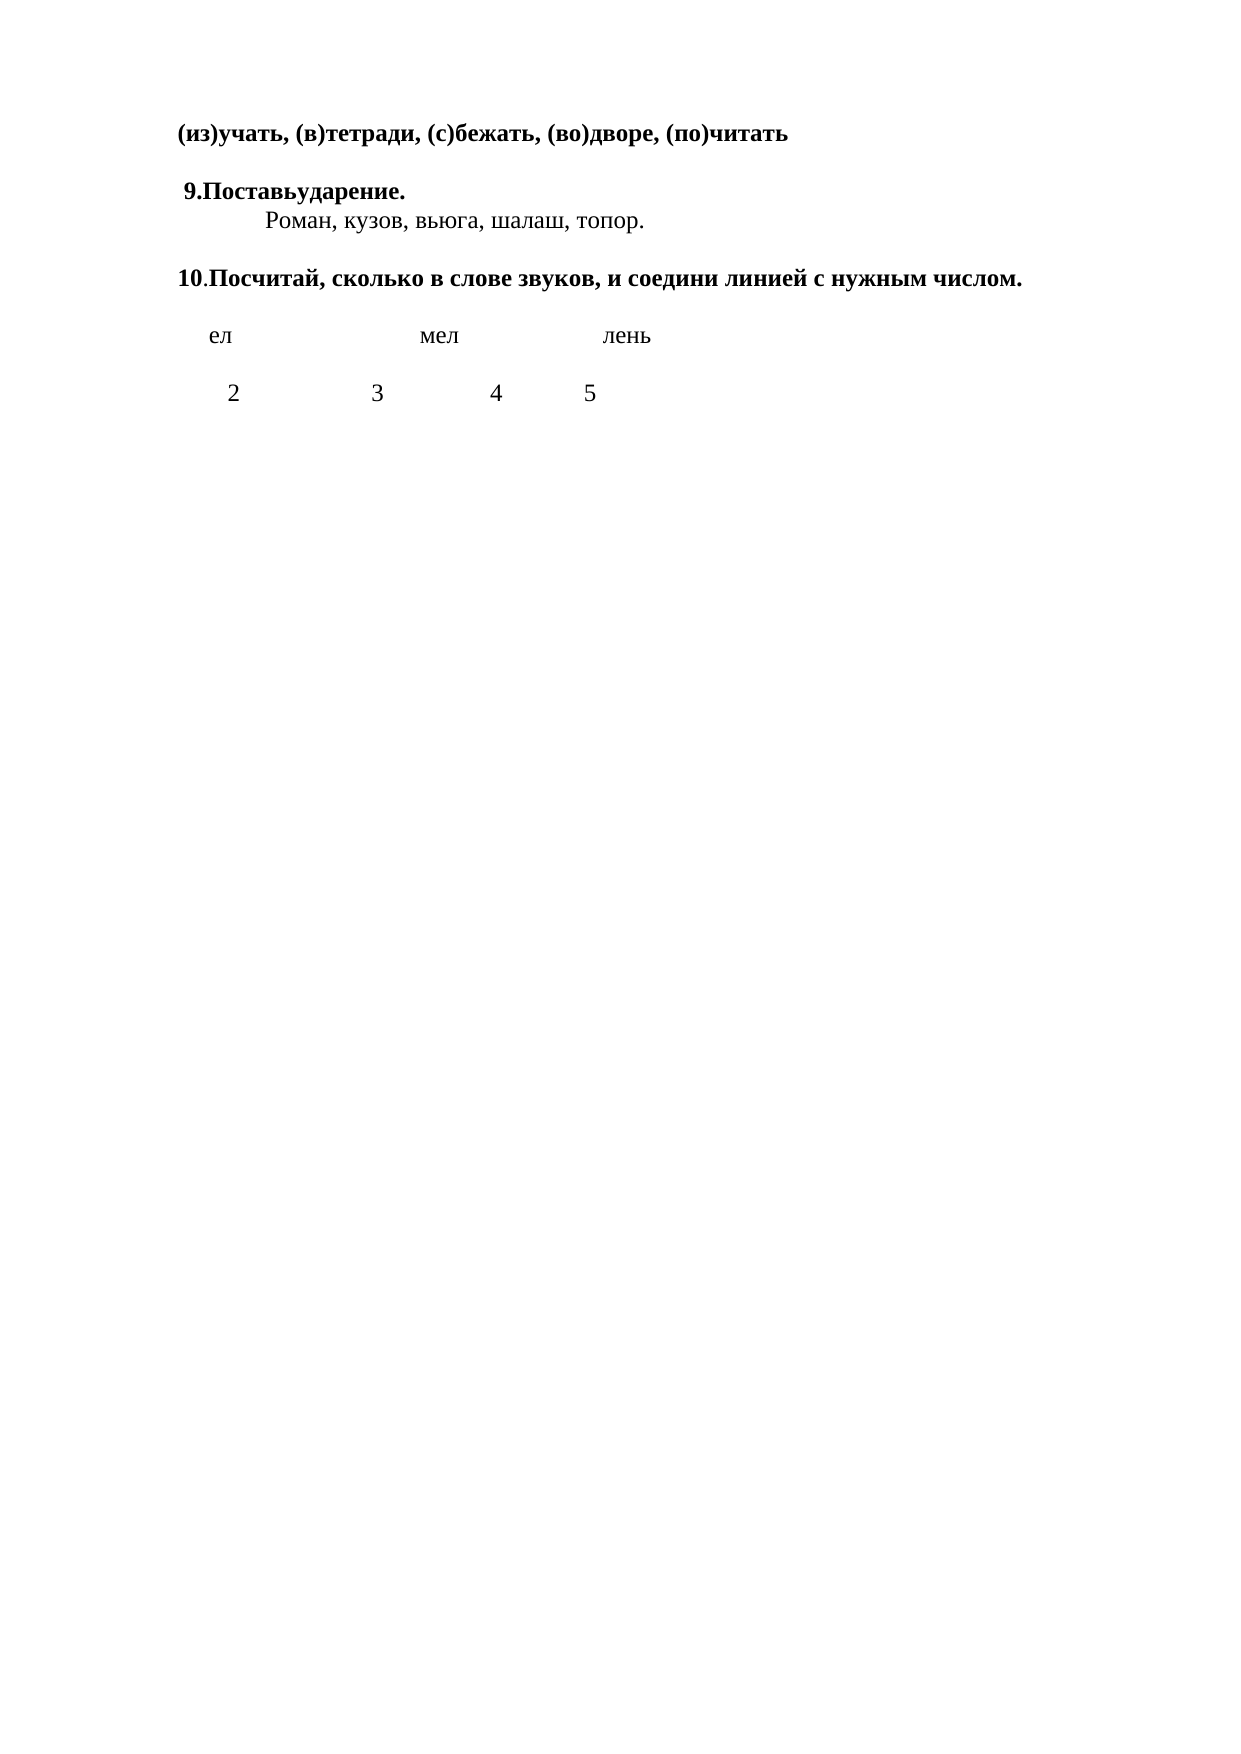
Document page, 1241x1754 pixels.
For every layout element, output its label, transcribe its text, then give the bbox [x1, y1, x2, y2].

text 2 3 4 5 [177, 378, 1152, 407]
text 9.Поставьударение. Роман, кузов, вьюга, шалаш, топор. [177, 176, 1152, 233]
text ел мел лень [177, 321, 1152, 349]
text 10.Посчитай, сколько в слове звуков, и соедини линией с нужным числом. [177, 263, 1152, 291]
text (из)учать, (в)тетради, (с)бежать, (во)дворе, (по)читать [177, 118, 1152, 147]
